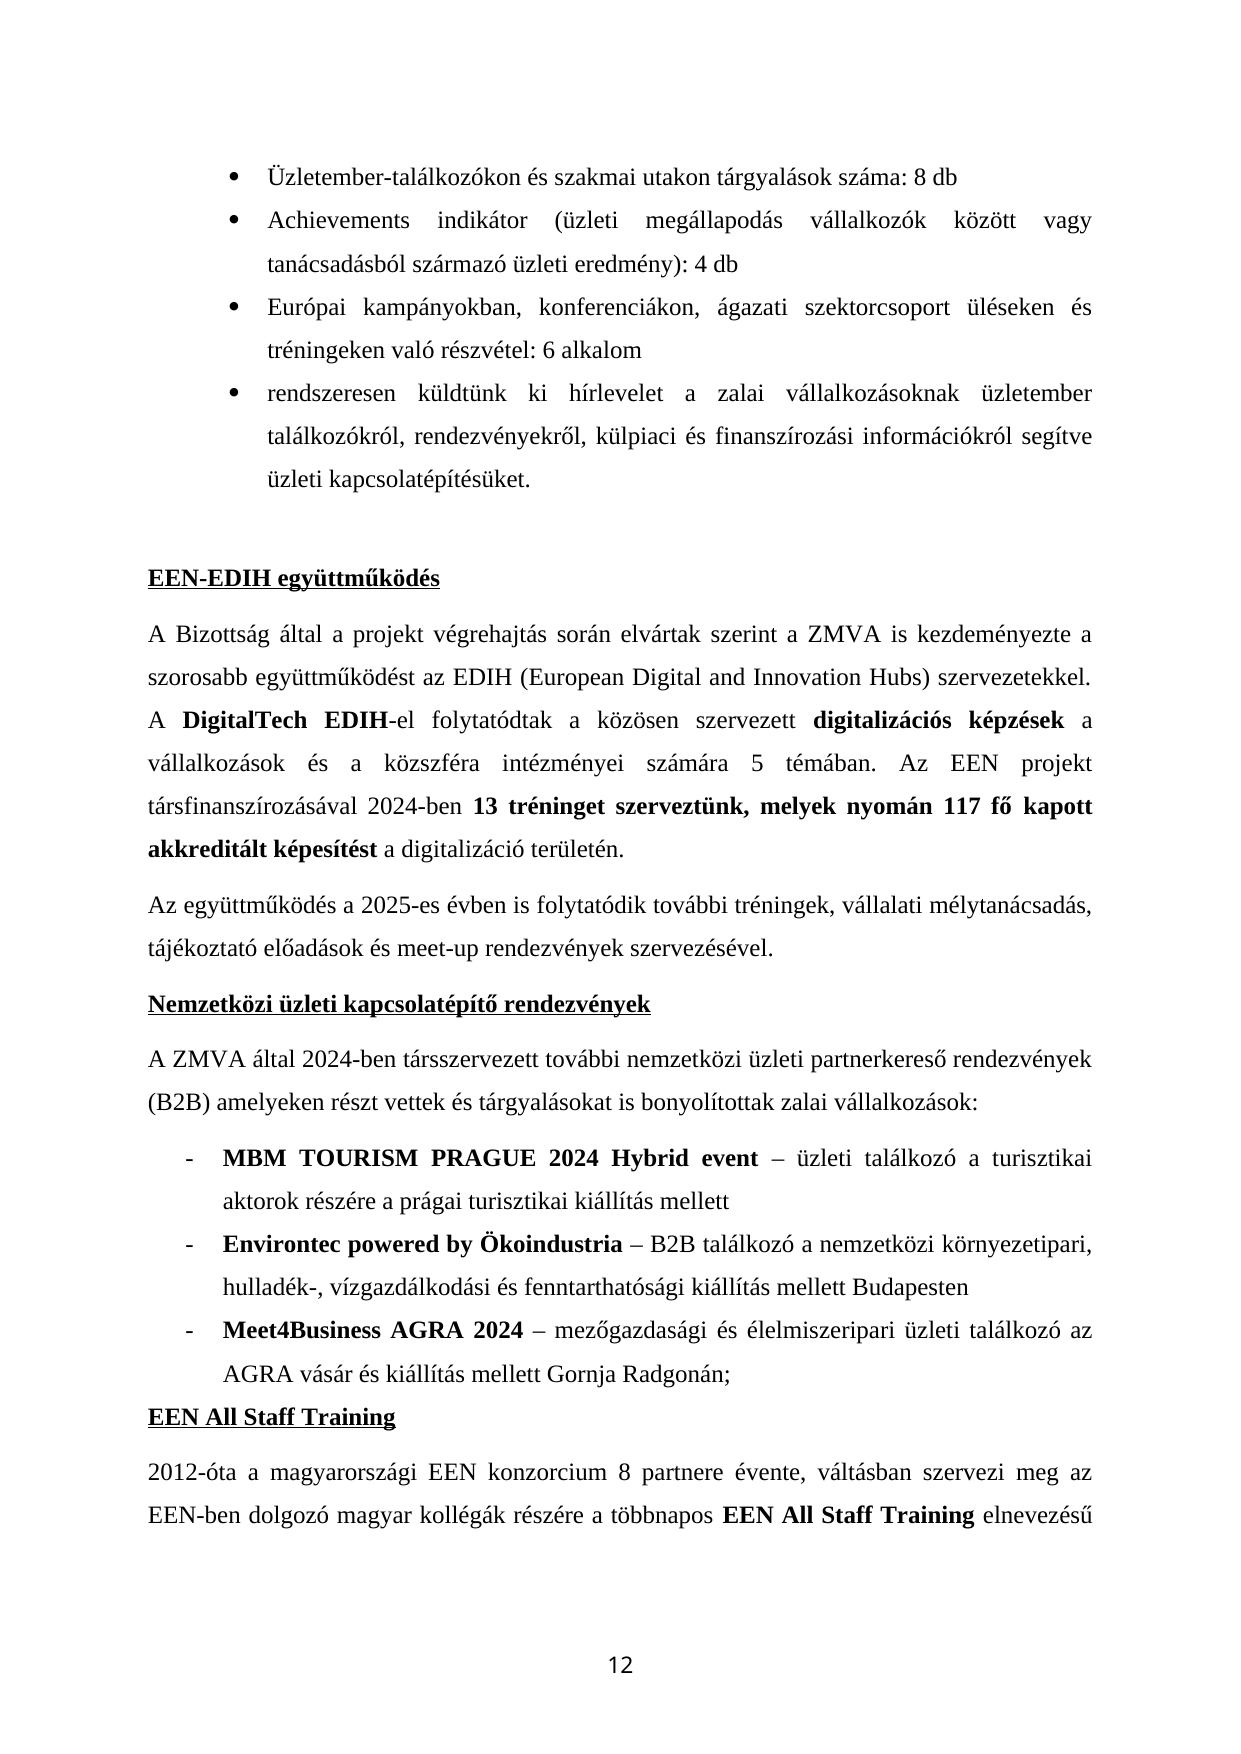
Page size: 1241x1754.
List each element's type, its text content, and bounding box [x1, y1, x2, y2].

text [148, 1457, 1093, 1529]
text Az együttműködés a 2025-es évben is folytatódik további tréningek, vállalati mélytanácsadás, tájékoztató előadások és meet-up rendezvények szervezésével. [148, 890, 1093, 962]
list Environtec powered by Ökoindustria – B2B találkozó a nemzetközi környezetipari, hulladék-, vízgazdálkodási és fenntarthatósági kiállítás mellett Budapesten [185, 1229, 1093, 1301]
text EEN All Staff Training [148, 1402, 1093, 1431]
list Európai kampányokban, konferenciákon, ágazati szektorcsoport üléseken és tréningeken való részvétel: 6 alkalom [229, 292, 1093, 364]
text EEN-EDIH együttműködés [148, 563, 1093, 592]
text A ZMVA által 2024-ben társszervezett további nemzetközi üzleti partnerkereső rendezvények (B2B) amelyeken részt vettek és tárgyalásokat is bonyolítottak zalai vállalkozások: [148, 1044, 1093, 1116]
list MBM TOURISM PRAGUE 2024 Hybrid event – üzleti találkozó a turisztikai aktorok részére a prágai turisztikai kiállítás mellett [185, 1143, 1093, 1215]
list Üzletember-találkozókon és szakmai utakon tárgyalások száma: 8 db [229, 162, 1093, 191]
list Achievements indikátor (üzleti megállapodás vállalkozók között vagy tanácsadásból származó üzleti eredmény): 4 db [229, 206, 1093, 277]
list Meet4Business AGRA 2024 – mezőgazdasági és élelmiszeripari üzleti találkozó az AGRA vásár és kiállítás mellett Gornja Radgonán; [185, 1316, 1093, 1387]
text A Bizottság által a projekt végrehajtás során elvártak szerint a ZMVA is kezdeményezte a szorosabb együttműködést az EDIH (European Digital and Innovation Hubs) szervezetekkel. A DigitalTech EDIH-el folytatódtak a közösen szervezett digitalizációs képzések a vállalkozások és a közszféra intézményei számára 5 témában. Az EEN projekt társfinanszírozásával 2024-ben 13 tréninget szerveztünk, melyek nyomán 117 fő kapott akkreditált képesítést a digitalizáció területén. [148, 619, 1093, 863]
list rendszeresen küldtünk ki hírlevelet a zalai vállalkozásoknak üzletember találkozókról, rendezvényekről, külpiaci és finanszírozási információkról segítve üzleti kapcsolatépítésüket. [229, 378, 1093, 493]
text Nemzetközi üzleti kapcsolatépítő rendezvények [148, 989, 1093, 1017]
